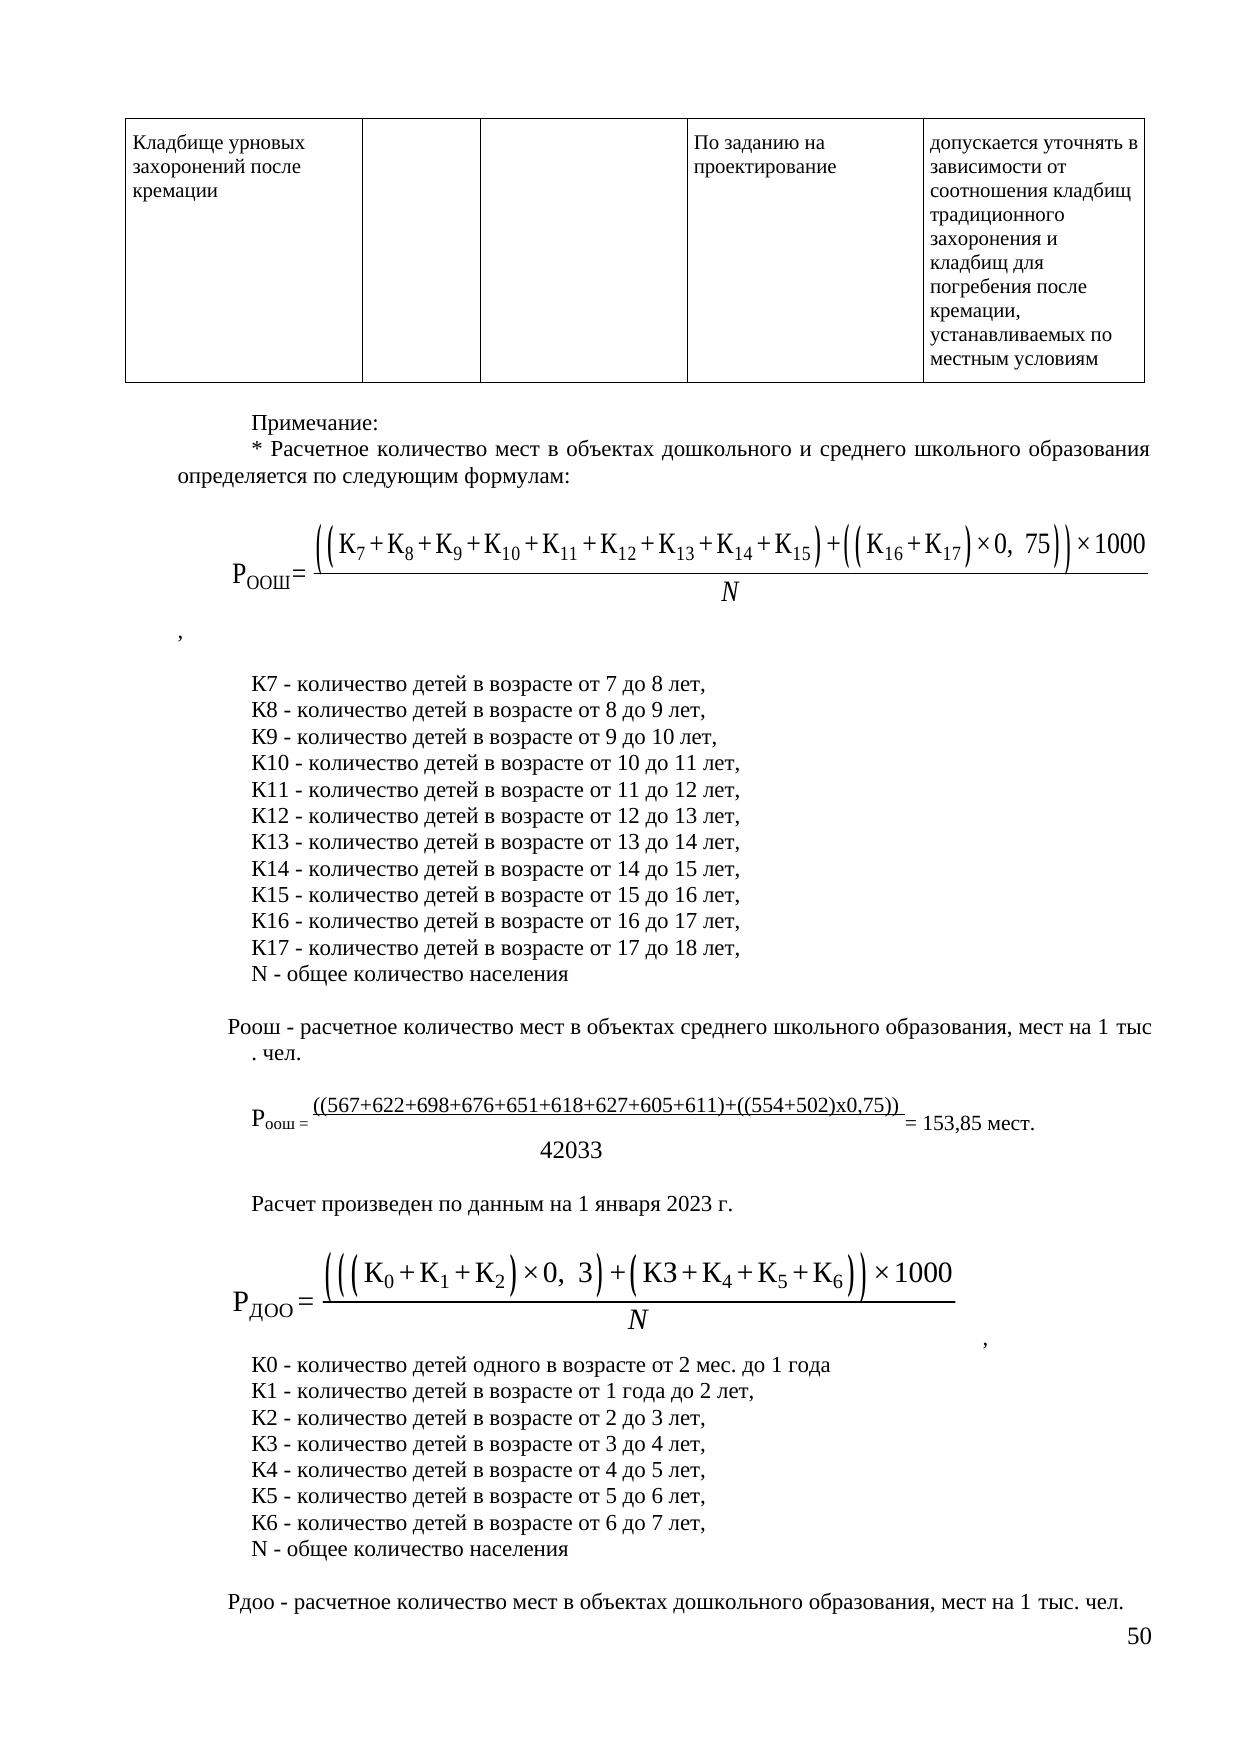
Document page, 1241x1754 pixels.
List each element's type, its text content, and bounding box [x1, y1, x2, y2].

text К1 - количество детей в возрасте от 1 года до 2 лет, [177, 1377, 1152, 1403]
text Роош - расчетное количество мест в объектах среднего школьного образования, мест на 1 тыс . чел. [177, 1013, 1152, 1066]
text К10 - количество детей в возрасте от 10 до 11 лет, [177, 749, 1152, 776]
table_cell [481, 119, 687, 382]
text К13 - количество детей в возрасте от 13 до 14 лет, [177, 828, 1152, 855]
text К4 - количество детей в возрасте от 4 до 5 лет, [177, 1456, 1152, 1483]
text Рдоо - расчетное количество мест в объектах дошкольного образования, мест на 1 тыс. чел. [177, 1588, 1152, 1614]
text К5 - количество детей в возрасте от 5 до 6 лет, [177, 1483, 1152, 1509]
text 42033 [177, 1135, 1152, 1164]
text К14 - количество детей в возрасте от 14 до 15 лет, [177, 855, 1152, 881]
text К16 - количество детей в возрасте от 16 до 17 лет, [177, 907, 1152, 934]
text К7 - количество детей в возрасте от 7 до 8 лет, [177, 670, 1152, 697]
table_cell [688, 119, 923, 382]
text , [177, 1243, 1152, 1351]
text К9 - количество детей в возрасте от 9 до 10 лет, [177, 723, 1152, 749]
text Примечание: [177, 409, 1152, 435]
text К6 - количество детей в возрасте от 6 до 7 лет, [177, 1509, 1152, 1535]
text К0 - количество детей одного в возрасте от 2 мес. до 1 года [177, 1351, 1152, 1377]
text К12 - количество детей в возрасте от 12 до 13 лет, [177, 802, 1152, 828]
text , [177, 514, 1152, 644]
text К17 - количество детей в возрасте от 17 до 18 лет, [177, 934, 1152, 960]
text К8 - количество детей в возрасте от 8 до 9 лет, [177, 697, 1152, 723]
text К15 - количество детей в возрасте от 15 до 16 лет, [177, 881, 1152, 907]
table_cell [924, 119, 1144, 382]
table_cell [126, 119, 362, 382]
text * Расчетное количество мест в объектах дошкольного и среднего школьного образования определяется по следующим формулам: [177, 435, 1152, 488]
text N - общее количество населения [177, 1535, 1152, 1562]
text К3 - количество детей в возрасте от 3 до 4 лет, [177, 1430, 1152, 1456]
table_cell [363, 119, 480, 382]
text Роош = ((567+622+698+676+651+618+627+605+611)+((554+502)х0,75)) = 153,85 мест. [177, 1092, 1152, 1135]
text Расчет произведен по данным на 1 января 2023 г. [177, 1190, 1152, 1216]
text К11 - количество детей в возрасте от 11 до 12 лет, [177, 776, 1152, 802]
text К2 - количество детей в возрасте от 2 до 3 лет, [177, 1403, 1152, 1430]
text N - общее количество населения [177, 960, 1152, 986]
